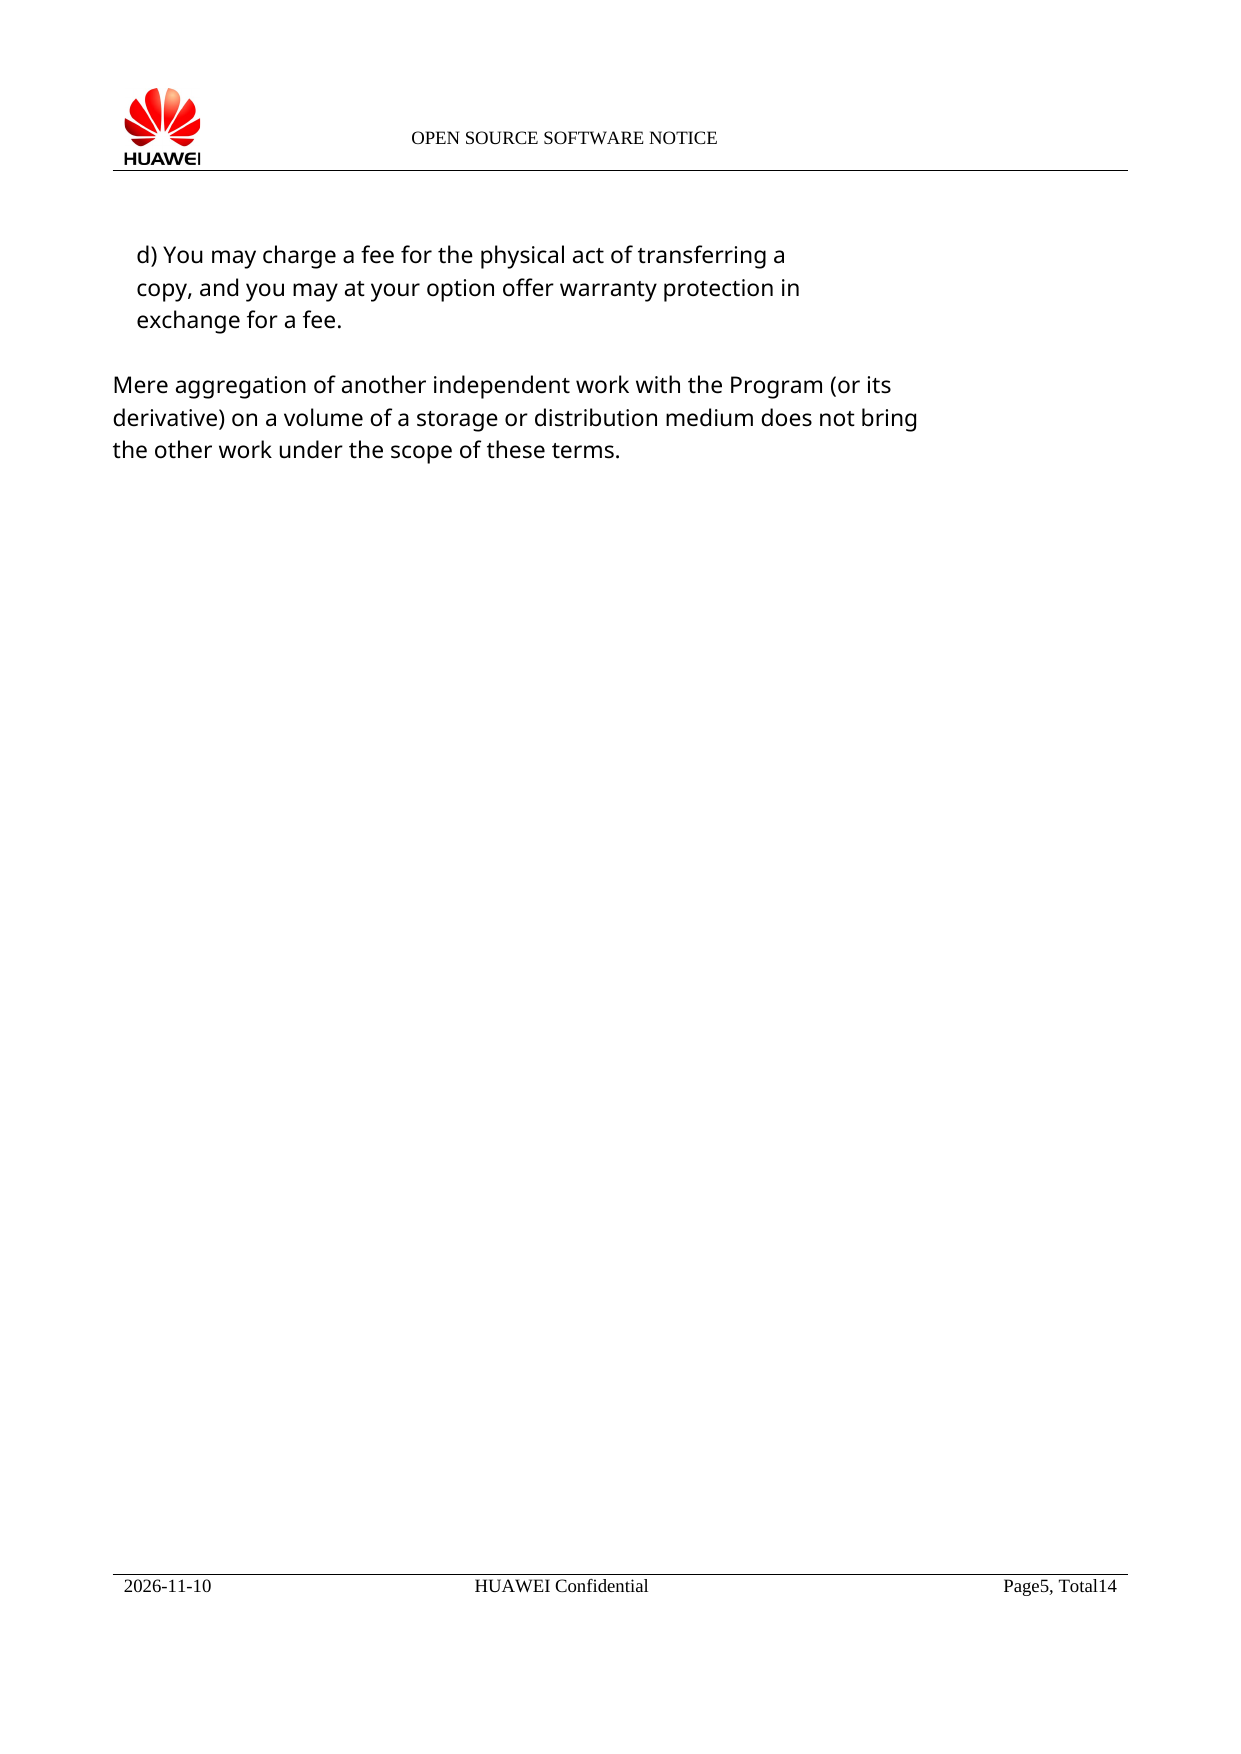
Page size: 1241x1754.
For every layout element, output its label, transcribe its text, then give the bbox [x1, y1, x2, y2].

text derivative) on a volume of a storage or distribution medium does not bring [112, 401, 1128, 434]
text d) You may charge a fee for the physical act of transferring a [112, 239, 1128, 271]
text copy, and you may at your option offer warranty protection in [112, 271, 1128, 304]
text Mere aggregation of another independent work with the Program (or its [112, 369, 1128, 401]
picture [124, 88, 201, 165]
text the other work under the scope of these terms. [112, 434, 1128, 466]
text exchange for a fee. [112, 304, 1128, 336]
